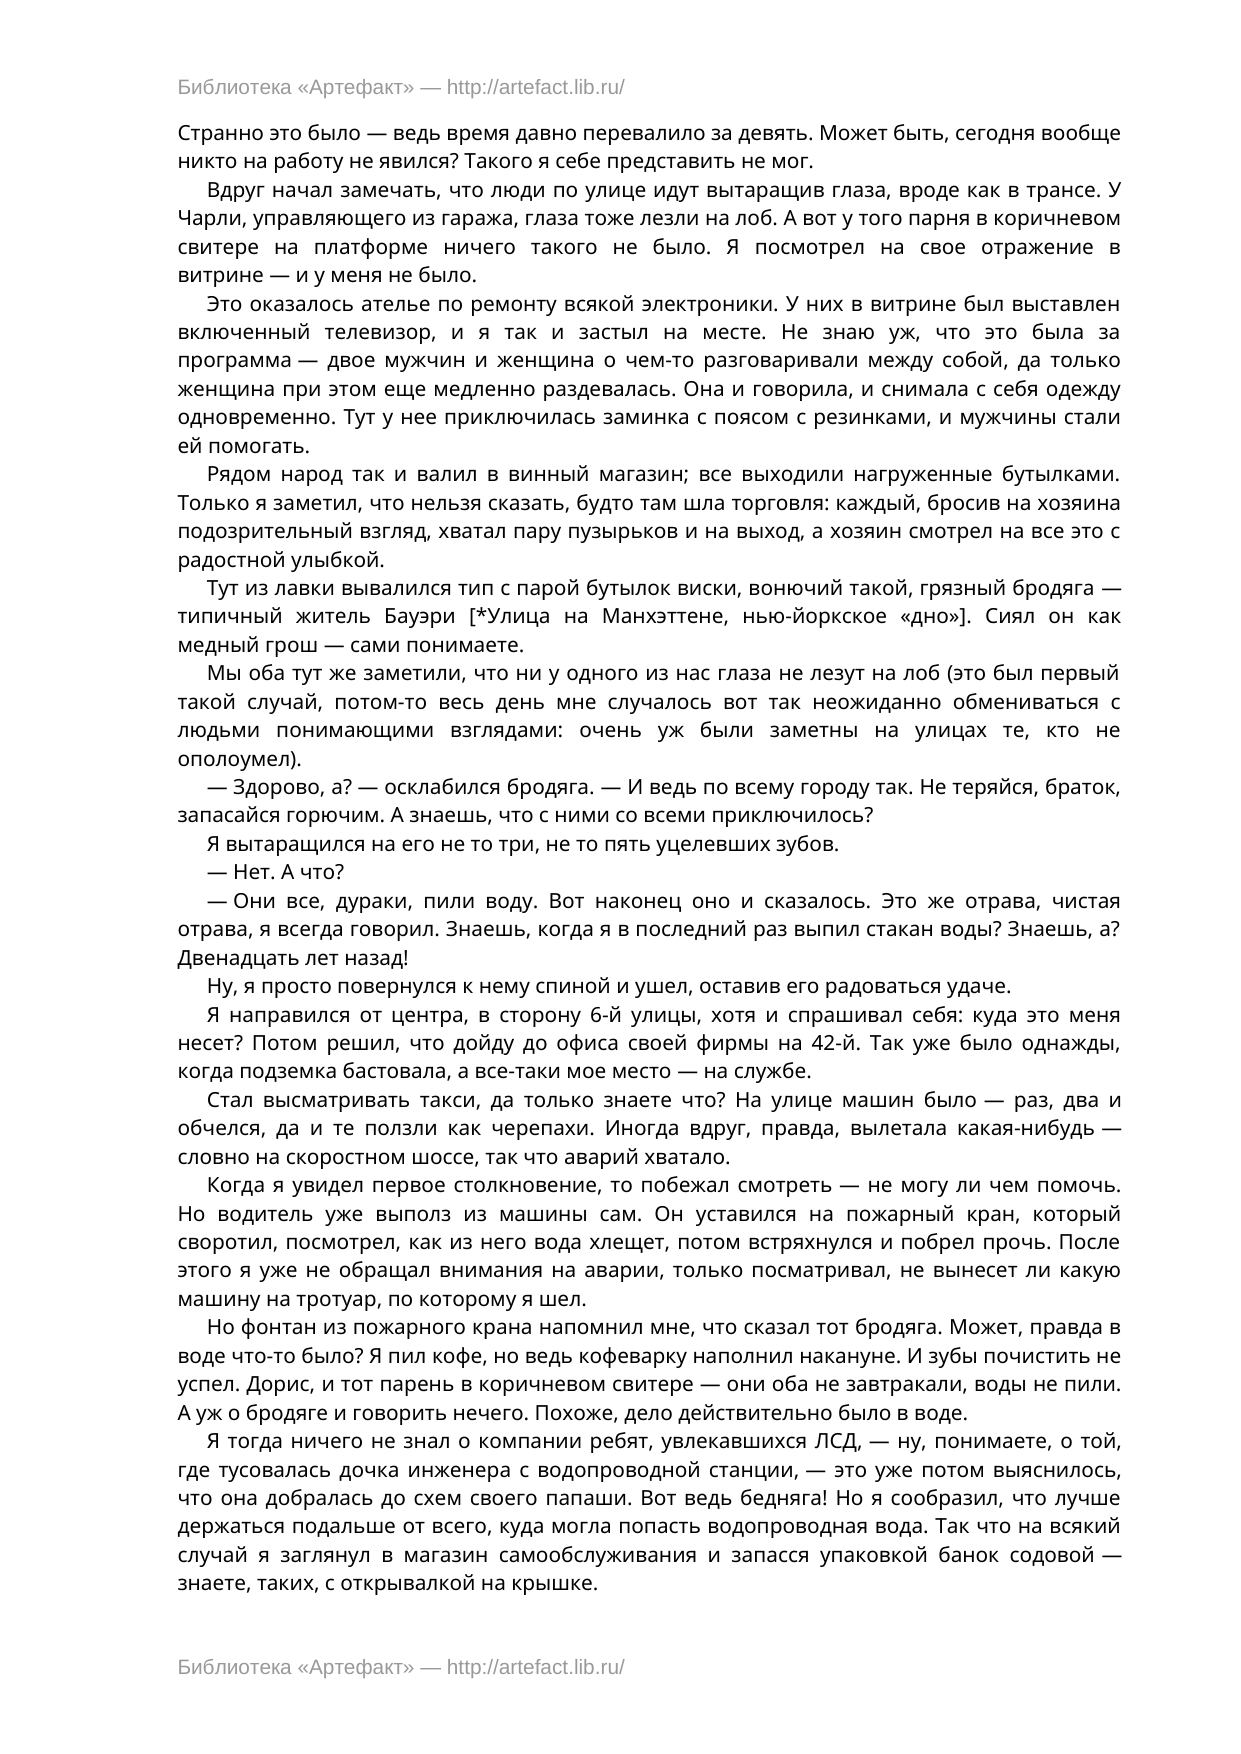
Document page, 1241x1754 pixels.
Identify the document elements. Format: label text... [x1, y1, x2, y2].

text Я вытаращился на его не то три, не то пять уцелевших зубов. [177, 829, 1122, 857]
text Мы оба тут же заметили, что ни у одного из нас глаза не лезут на лоб (это был первый такой случай, потом-то весь день мне случалось вот так неожиданно обмениваться с людьми понимающими взглядами: очень уж были заметны на улицах те, кто не ополоумел). [177, 658, 1122, 772]
text Тут из лавки вывалился тип с парой бутылок виски, вонючий такой, грязный бродяга — типичный житель Бауэри [*Улица на Манхэттене, нью-йоркское «дно»]. Сиял он как медный грош — сами понимаете. [177, 573, 1122, 658]
text Я направился от центра, в сторону 6-й улицы, хотя и спрашивал себя: куда это меня несет? Потом решил, что дойду до офиса своей фирмы на 42-й. Так уже было однажды, когда подземка бастовала, а все-таки мое место — на службе. [177, 1000, 1122, 1085]
text — Здорово, а? — осклабился бродяга. — И ведь по всему городу так. Не теряйся, браток, запасайся горючим. А знаешь, что с ними со всеми приключилось? [177, 772, 1122, 829]
text Стал высматривать такси, да только знаете что? На улице машин было — раз, два и обчелся, да и те ползли как черепахи. Иногда вдруг, правда, вылетала какая-нибудь — словно на скоростном шоссе, так что аварий хватало. [177, 1085, 1122, 1170]
text Ну, я просто повернулся к нему спиной и ушел, оставив его радоваться удаче. [177, 971, 1122, 1000]
text Рядом народ так и валил в винный магазин; все выходили нагруженные бутылками. Только я заметил, что нельзя сказать, будто там шла торговля: каждый, бросив на хозяина подозрительный взгляд, хватал пару пузырьков и на выход, а хозяин смотрел на все это с радостной улыбкой. [177, 459, 1122, 573]
text Вдруг начал замечать, что люди по улице идут вытаращив глаза, вроде как в трансе. У Чарли, управляющего из гаража, глаза тоже лезли на лоб. А вот у того парня в коричневом свитере на платформе ничего такого не было. Я посмотрел на свое отражение в витрине — и у меня не было. [177, 175, 1122, 289]
text Но фонтан из пожарного крана напомнил мне, что сказал тот бродяга. Может, правда в воде что-то было? Я пил кофе, но ведь кофеварку наполнил накануне. И зубы почистить не успел. Дорис, и тот парень в коричневом свитере — они оба не завтракали, воды не пили. А уж о бродяге и говорить нечего. Похоже, дело действительно было в воде. [177, 1312, 1122, 1426]
text Когда я увидел первое столкновение, то побежал смотреть — не могу ли чем помочь. Но водитель уже выполз из машины сам. Он уставился на пожарный кран, который своротил, посмотрел, как из него вода хлещет, потом встряхнулся и побрел прочь. После этого я уже не обращал внимания на аварии, только посматривал, не вынесет ли какую машину на тротуар, по которому я шел. [177, 1170, 1122, 1312]
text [177, 118, 1122, 175]
text Я тогда ничего не знал о компании ребят, увлекавшихся ЛСД, — ну, понимаете, о той, где тусовалась дочка инженера с водопроводной станции, — это уже потом выяснилось, что она добралась до схем своего папаши. Вот ведь бедняга! Но я сообразил, что лучше держаться подальше от всего, куда могла попасть водопроводная вода. Так что на всякий случай я заглянул в магазин самообслуживания и запасся упаковкой банок содовой — знаете, таких, с открывалкой на крышке. [177, 1426, 1122, 1597]
text — Они все, дураки, пили воду. Вот наконец оно и сказалось. Это же отрава, чистая отрава, я всегда говорил. Знаешь, когда я в последний раз выпил стакан воды? Знаешь, а? Двенадцать лет назад! [177, 886, 1122, 971]
text — Нет. А что? [177, 857, 1122, 886]
text Это оказалось ателье по ремонту всякой электроники. У них в витрине был выставлен включенный телевизор, и я так и застыл на месте. Не знаю уж, что это была за программа — двое мужчин и женщина о чем-то разговаривали между собой, да только женщина при этом еще медленно раздевалась. Она и говорила, и снимала с себя одежду одновременно. Тут у нее приключилась заминка с поясом с резинками, и мужчины стали ей помогать. [177, 289, 1122, 459]
